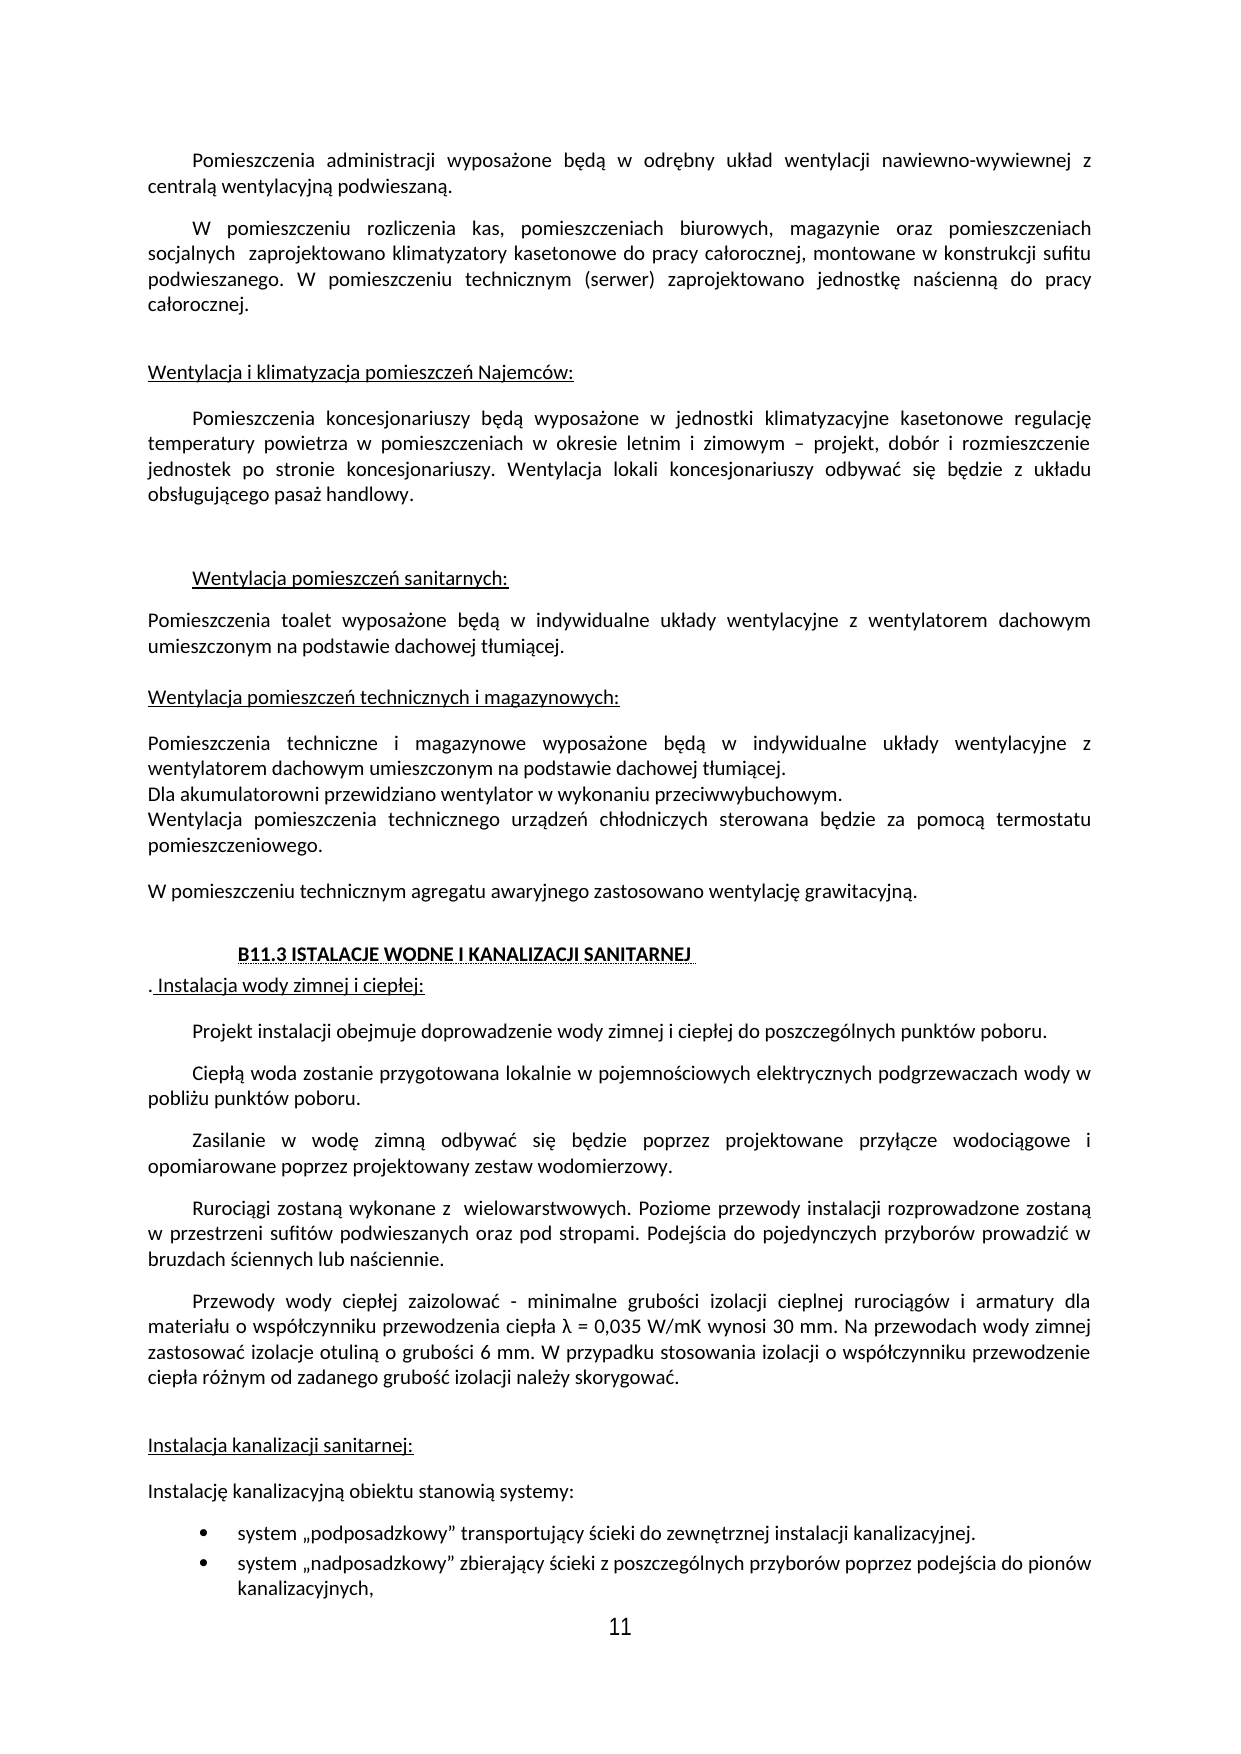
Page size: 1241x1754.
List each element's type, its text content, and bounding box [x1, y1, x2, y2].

list . Instalacja wody zimnej i ciepłej: [148, 972, 1093, 997]
text Zasilanie w wodę zimną odbywać się będzie poprzez projektowane przyłącze wodociągowe i opomiarowane poprzez projektowany zestaw wodomierzowy. [148, 1128, 1093, 1178]
list Wentylacja i klimatyzacja pomieszczeń Najemców: [148, 359, 1093, 384]
list system „nadposadzkowy” zbierający ścieki z poszczególnych przyborów poprzez podejścia do pionów kanalizacyjnych, [200, 1550, 1093, 1601]
text Ciepłą woda zostanie przygotowana lokalnie w pojemnościowych elektrycznych podgrzewaczach wody w pobliżu punktów poboru. [148, 1060, 1093, 1111]
text Pomieszczenia techniczne i magazynowe wyposażone będą w indywidualne układy wentylacyjne z wentylatorem dachowym umieszczonym na podstawie dachowej tłumiącej. [148, 730, 1093, 781]
list Instalacja kanalizacji sanitarnej: [148, 1432, 1093, 1457]
text Pomieszczenia koncesjonariuszy będą wyposażone w jednostki klimatyzacyjne kasetonowe regulację temperatury powietrza w pomieszczeniach w okresie letnim i zimowym – projekt, dobór i rozmieszczenie jednostek po stronie koncesjonariuszy. Wentylacja lokali koncesjonariuszy odbywać się będzie z układu obsługującego pasaż handlowy. [148, 405, 1093, 507]
text Instalację kanalizacyjną obiektu stanowią systemy: [148, 1478, 1093, 1503]
text Pomieszczenia toalet wyposażone będą w indywidualne układy wentylacyjne z wentylatorem dachowym umieszczonym na podstawie dachowej tłumiącej. [148, 608, 1093, 658]
list B11.3 istalacje wodne i kanalizacji sanitarnej [238, 941, 1093, 967]
text W pomieszczeniu rozliczenia kas, pomieszczeniach biurowych, magazynie oraz pomieszczeniach socjalnych zaprojektowano klimatyzatory kasetonowe do pracy całorocznej, montowane w konstrukcji sufitu podwieszanego. W pomieszczeniu technicznym (serwer) zaprojektowano jednostkę naścienną do pracy całorocznej. [148, 215, 1093, 317]
text Projekt instalacji obejmuje doprowadzenie wody zimnej i ciepłej do poszczególnych punktów poboru. [148, 1018, 1093, 1043]
list Wentylacja pomieszczeń technicznych i magazynowych: [148, 684, 1093, 709]
list system „podposadzkowy” transportujący ścieki do zewnętrznej instalacji kanalizacyjnej. [200, 1520, 1093, 1546]
text W pomieszczeniu technicznym agregatu awaryjnego zastosowano wentylację grawitacyjną. [148, 878, 1093, 903]
list Wentylacja pomieszczenia technicznego urządzeń chłodniczych sterowana będzie za pomocą termostatu pomieszczeniowego. [148, 806, 1093, 857]
text Pomieszczenia administracji wyposażone będą w odrębny układ wentylacji nawiewno-wywiewnej z centralą wentylacyjną podwieszaną. [148, 148, 1093, 198]
text Rurociągi zostaną wykonane z wielowarstwowych. Poziome przewody instalacji rozprowadzone zostaną w przestrzeni sufitów podwieszanych oraz pod stropami. Podejścia do pojedynczych przyborów prowadzić w bruzdach ściennych lub naściennie. [148, 1195, 1093, 1271]
text Wentylacja pomieszczeń sanitarnych: [148, 566, 1093, 591]
text Przewody wody ciepłej zaizolować - minimalne grubości izolacji cieplnej rurociągów i armatury dla materiału o współczynniku przewodzenia ciepła λ = 0,035 W/mK wynosi 30 mm. Na przewodach wody zimnej zastosować izolacje otuliną o grubości 6 mm. W przypadku stosowania izolacji o współczynniku przewodzenie ciepła różnym od zadanego grubość izolacji należy skorygować. [148, 1288, 1093, 1390]
list Dla akumulatorowni przewidziano wentylator w wykonaniu przeciwwybuchowym. [148, 781, 1093, 806]
